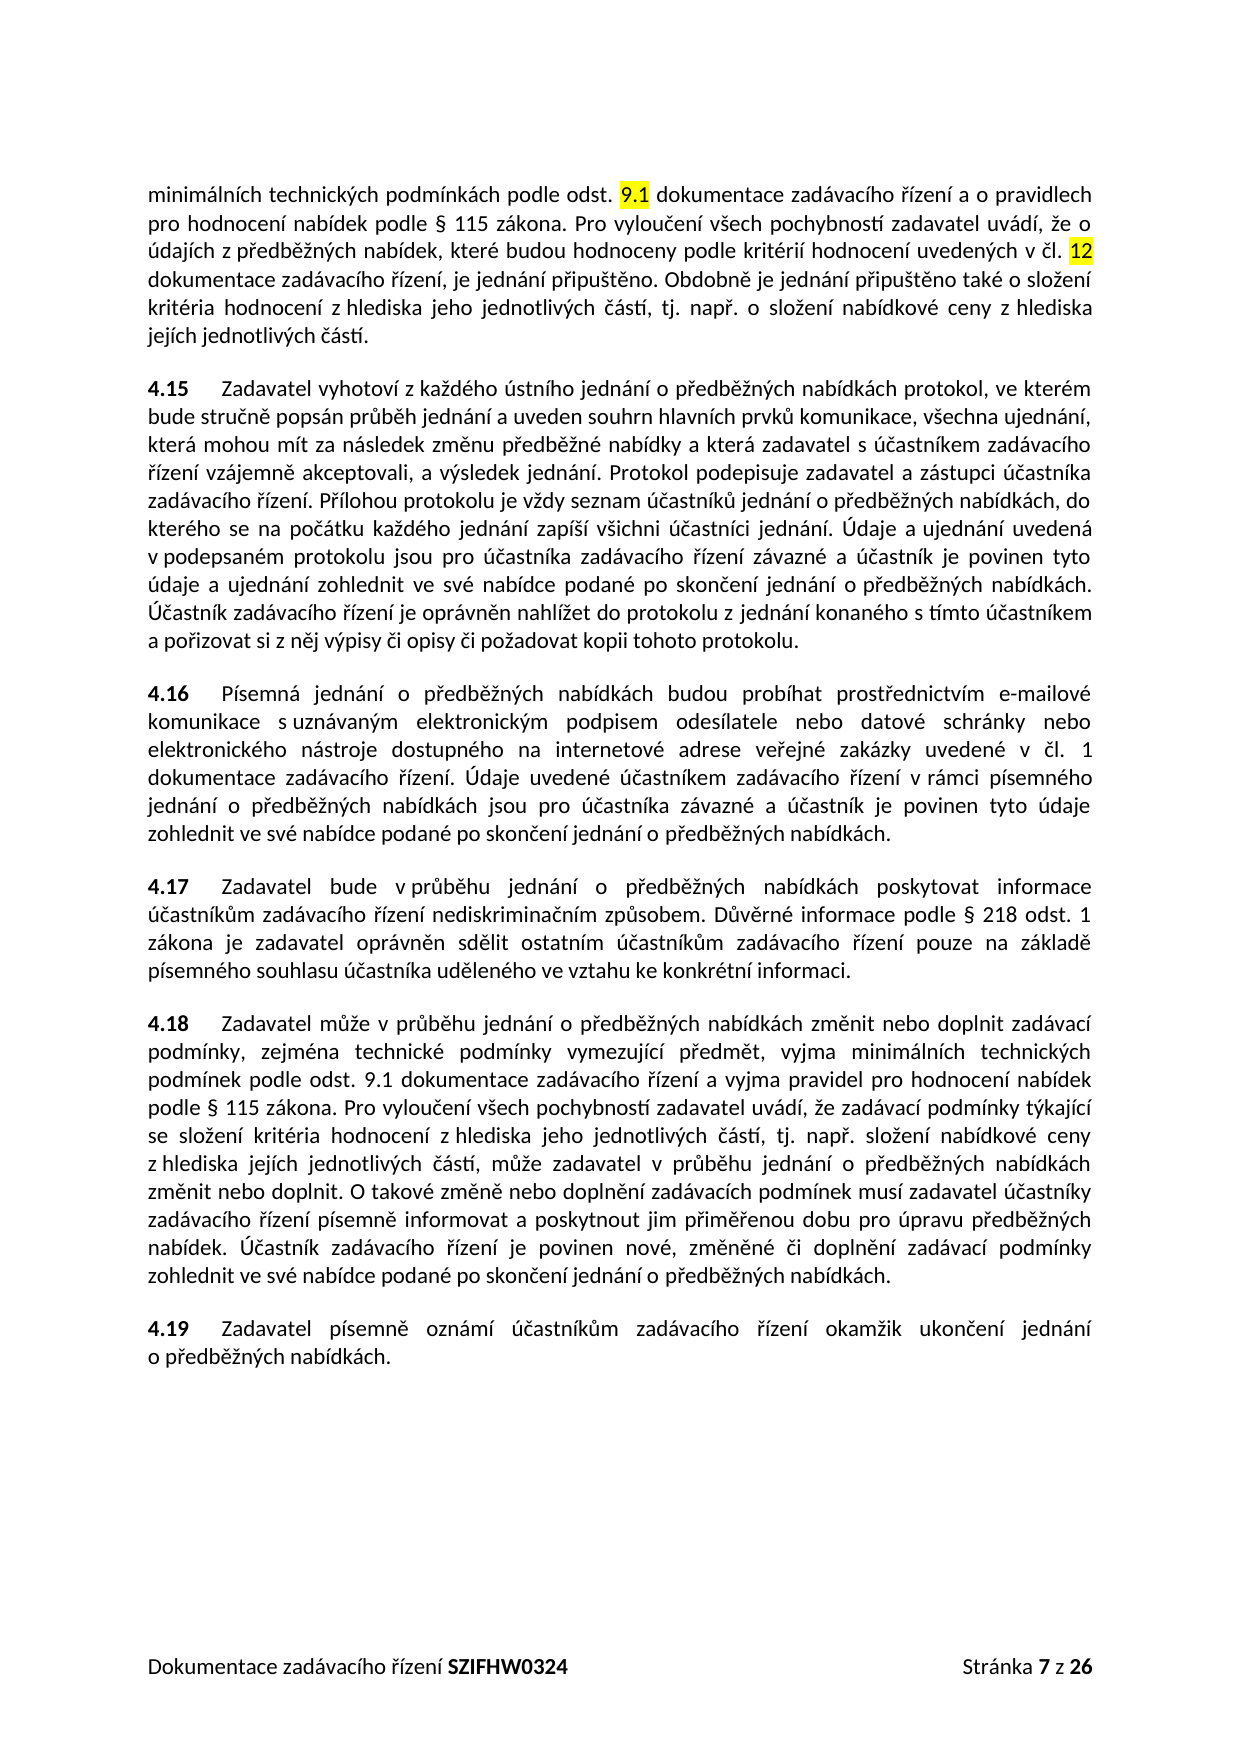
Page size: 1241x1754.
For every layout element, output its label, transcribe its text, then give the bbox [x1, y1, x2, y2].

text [148, 181, 1093, 349]
text Zadavatel vyhotoví z každého ústního jednání o předběžných nabídkách protokol, ve kterém bude stručně popsán průběh jednání a uveden souhrn hlavních prvků komunikace, všechna ujednání, která mohou mít za následek změnu předběžné nabídky a která zadavatel s účastníkem zadávacího řízení vzájemně akceptovali, a výsledek jednání. Protokol podepisuje zadavatel a zástupci účastníka zadávacího řízení. Přílohou protokolu je vždy seznam účastníků jednání o předběžných nabídkách, do kterého se na počátku každého jednání zapíší všichni účastníci jednání. Údaje a ujednání uvedená v podepsaném protokolu jsou pro účastníka zadávacího řízení závazné a účastník je povinen tyto údaje a ujednání zohlednit ve své nabídce podané po skončení jednání o předběžných nabídkách. Účastník zadávacího řízení je oprávněn nahlížet do protokolu z jednání konaného s tímto účastníkem a pořizovat si z něj výpisy či opisy či požadovat kopii tohoto protokolu. [148, 374, 1093, 654]
text Písemná jednání o předběžných nabídkách budou probíhat prostřednictvím e-mailové komunikace s uznávaným elektronickým podpisem odesílatele nebo datové schránky nebo elektronického nástroje dostupného na internetové adrese veřejné zakázky uvedené v čl. 1 dokumentace zadávacího řízení. Údaje uvedené účastníkem zadávacího řízení v rámci písemného jednání o předběžných nabídkách jsou pro účastníka závazné a účastník je povinen tyto údaje zohlednit ve své nabídce podané po skončení jednání o předběžných nabídkách. [148, 679, 1093, 847]
text Zadavatel může v průběhu jednání o předběžných nabídkách změnit nebo doplnit zadávací podmínky, zejména technické podmínky vymezující předmět, vyjma minimálních technických podmínek podle odst. 9.1 dokumentace zadávacího řízení a vyjma pravidel pro hodnocení nabídek podle § 115 zákona. Pro vyloučení všech pochybností zadavatel uvádí, že zadávací podmínky týkající se složení kritéria hodnocení z hlediska jeho jednotlivých částí, tj. např. složení nabídkové ceny z hlediska jejích jednotlivých částí, může zadavatel v průběhu jednání o předběžných nabídkách změnit nebo doplnit. O takové změně nebo doplnění zadávacích podmínek musí zadavatel účastníky zadávacího řízení písemně informovat a poskytnout jim přiměřenou dobu pro úpravu předběžných nabídek. Účastník zadávacího řízení je povinen nové, změněné či doplnění zadávací podmínky zohlednit ve své nabídce podané po skončení jednání o předběžných nabídkách. [148, 1009, 1093, 1289]
text Zadavatel bude v průběhu jednání o předběžných nabídkách poskytovat informace účastníkům zadávacího řízení nediskriminačním způsobem. Důvěrné informace podle § 218 odst. 1 zákona je zadavatel oprávněn sdělit ostatním účastníkům zadávacího řízení pouze na základě písemného souhlasu účastníka uděleného ve vztahu ke konkrétní informaci. [148, 872, 1093, 984]
text Zadavatel písemně oznámí účastníkům zadávacího řízení okamžik ukončení jednání o předběžných nabídkách. [148, 1314, 1093, 1370]
